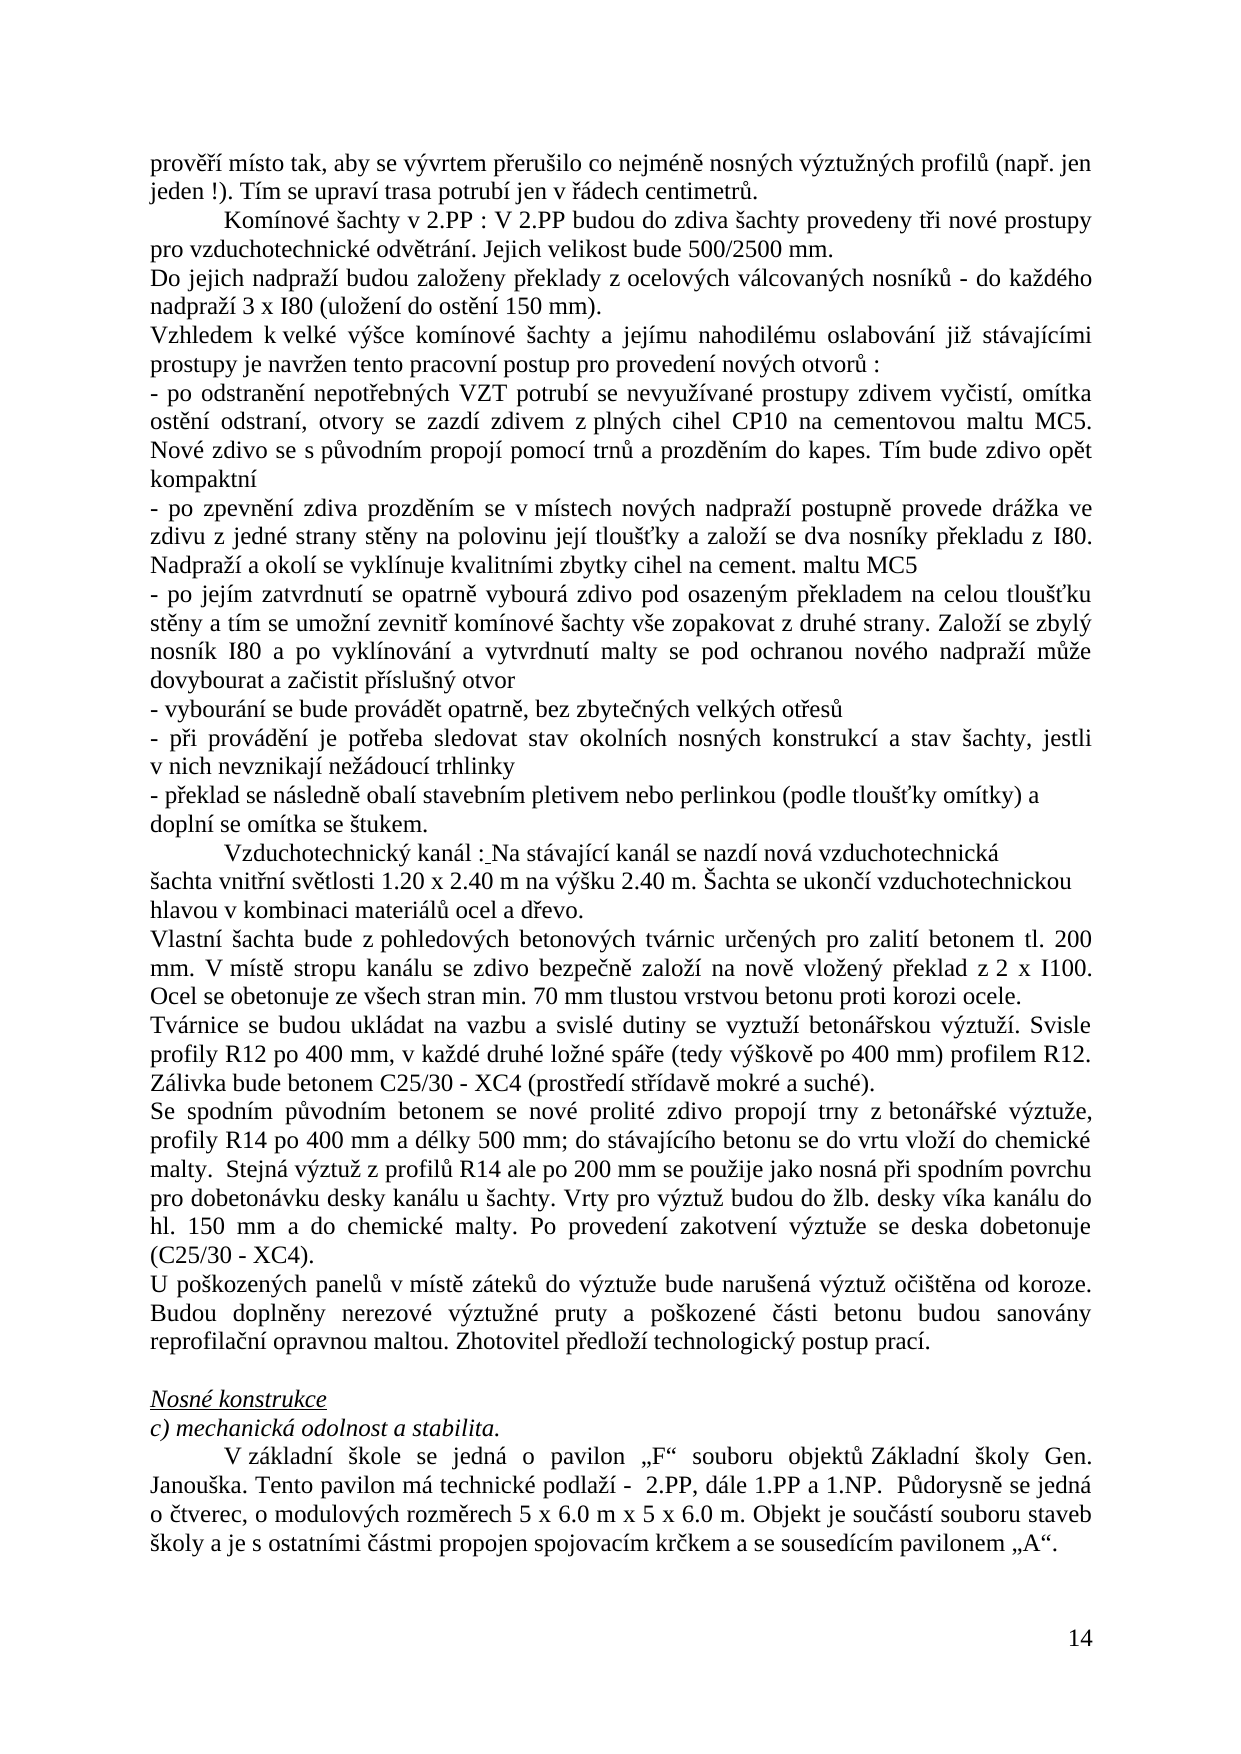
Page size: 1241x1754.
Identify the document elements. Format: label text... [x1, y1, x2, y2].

text V základní škole se jedná o pavilon „F“ souboru objektů Základní školy Gen. Janouška. Tento pavilon má technické podlaží - 2.PP, dále 1.PP a 1.NP. Půdorysně se jedná o čtverec, o modulových rozměrech 5 x 6.0 m x 5 x 6.0 m. Objekt je součástí souboru staveb školy a je s ostatními částmi propojen spojovacím krčkem a se sousedícím pavilonem „A“. [150, 1441, 1093, 1556]
text Vlastní šachta bude z pohledových betonových tvárnic určených pro zalití betonem tl. 200 mm. V místě stropu kanálu se zdivo bezpečně založí na nově vložený překlad z 2 x 100. Ocel se obetonuje ze všech stran min. 70 mm tlustou vrstvou betonu proti korozi ocele. [150, 924, 1093, 1010]
text Vzhledem k velké výšce komínové šachty a jejímu nahodilému oslabování již stávajícími prostupy je navržen tento pracovní postup pro provedení nových otvorů : [150, 320, 1093, 378]
text - překlad se následně obalí stavebním pletivem nebo perlinkou (podle tloušťky omítky) a doplní se omítka se štukem. [150, 780, 1093, 838]
text - při provádění je potřeba sledovat stav okolních nosných konstrukcí a stav šachty, jestli v nich nevznikají nežádoucí trhlinky [150, 723, 1093, 780]
text šachta vnitřní světlosti 1.20 x 2.40 m na výšku 2.40 m. Šachta se ukončí vzduchotechnickou hlavou v kombinaci materiálů ocel a dřevo. [150, 866, 1093, 924]
text - po zpevnění zdiva prozděním se v místech nových nadpraží postupně provede drážka ve zdivu z jedné strany stěny na polovinu její tloušťky a založí se dva nosníky překladu z 80. Nadpraží a okolí se vyklínuje kvalitními zbytky cihel na cement. maltu MC5 [150, 493, 1093, 579]
text Vzduchotechnický kanál : Na stávající kanál se nazdí nová vzduchotechnická [150, 838, 1093, 866]
text - po odstranění nepotřebných VZT potrubí se nevyužívané prostupy zdivem vyčistí, omítka ostění odstraní, otvory se zazdí zdivem z plných cihel CP10 na cementovou maltu MC5. Nové zdivo se s původním propojí pomocí trnů a prozděním do kapes. Tím bude zdivo opět kompaktní [150, 378, 1093, 493]
text U poškozených panelů v místě záteků do výztuže bude narušená výztuž očištěna od koroze. Budou doplněny nerezové výztužné pruty a poškozené části betonu budou sanovány reprofilační opravnou maltou. Zhotovitel předloží technologický postup prací. [150, 1269, 1093, 1355]
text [150, 148, 1093, 205]
text c) mechanická odolnost a stabilita. [150, 1413, 1093, 1441]
text Se spodním původním betonem se nové prolité zdivo propojí trny z betonářské výztuže, profily R14 po 400 mm a délky 500 mm; do stávajícího betonu se do vrtu vloží do chemické malty. Stejná výztuž z profilů R14 ale po 200 mm se použije jako nosná při spodním povrchu pro dobetonávku desky kanálu u šachty. Vrty pro výztuž budou do žlb. desky víka kanálu do hl. 150 mm a do chemické malty. Po provedení zakotvení výztuže se deska dobetonuje (C25/30 - XC4). [150, 1096, 1093, 1269]
text - po jejím zatvrdnutí se opatrně vybourá zdivo pod osazeným překladem na celou tloušťku stěny a tím se umožní zevnitř komínové šachty vše zopakovat z druhé strany. Založí se zbylý nosník 80 a po vyklínování a vytvrdnutí malty se pod ochranou nového nadpraží může dovybourat a začistit příslušný otvor [150, 579, 1093, 694]
text - vybourání se bude provádět opatrně, bez zbytečných velkých otřesů [150, 694, 1093, 723]
text Tvárnice se budou ukládat na vazbu a svislé dutiny se vyztuží betonářskou výztuží. Svisle profily R12 po 400 mm, v každé druhé ložné spáře (tedy výškově po 400 mm) profilem R12. Zálivka bude betonem C25/30 - XC4 (prostředí střídavě mokré a suché). [150, 1010, 1093, 1096]
text Komínové šachty v 2.PP : V 2.PP budou do zdiva šachty provedeny tři nové prostupy pro vzduchotechnické odvětrání. Jejich velikost bude 500/2500 mm. [150, 205, 1093, 263]
text Nosné konstrukce [150, 1384, 1093, 1413]
text Do jejich nadpraží budou založeny překlady z ocelových válcovaných nosníků - do každého nadpraží 3 x 80 (uložení do ostění 150 mm). [150, 263, 1093, 320]
